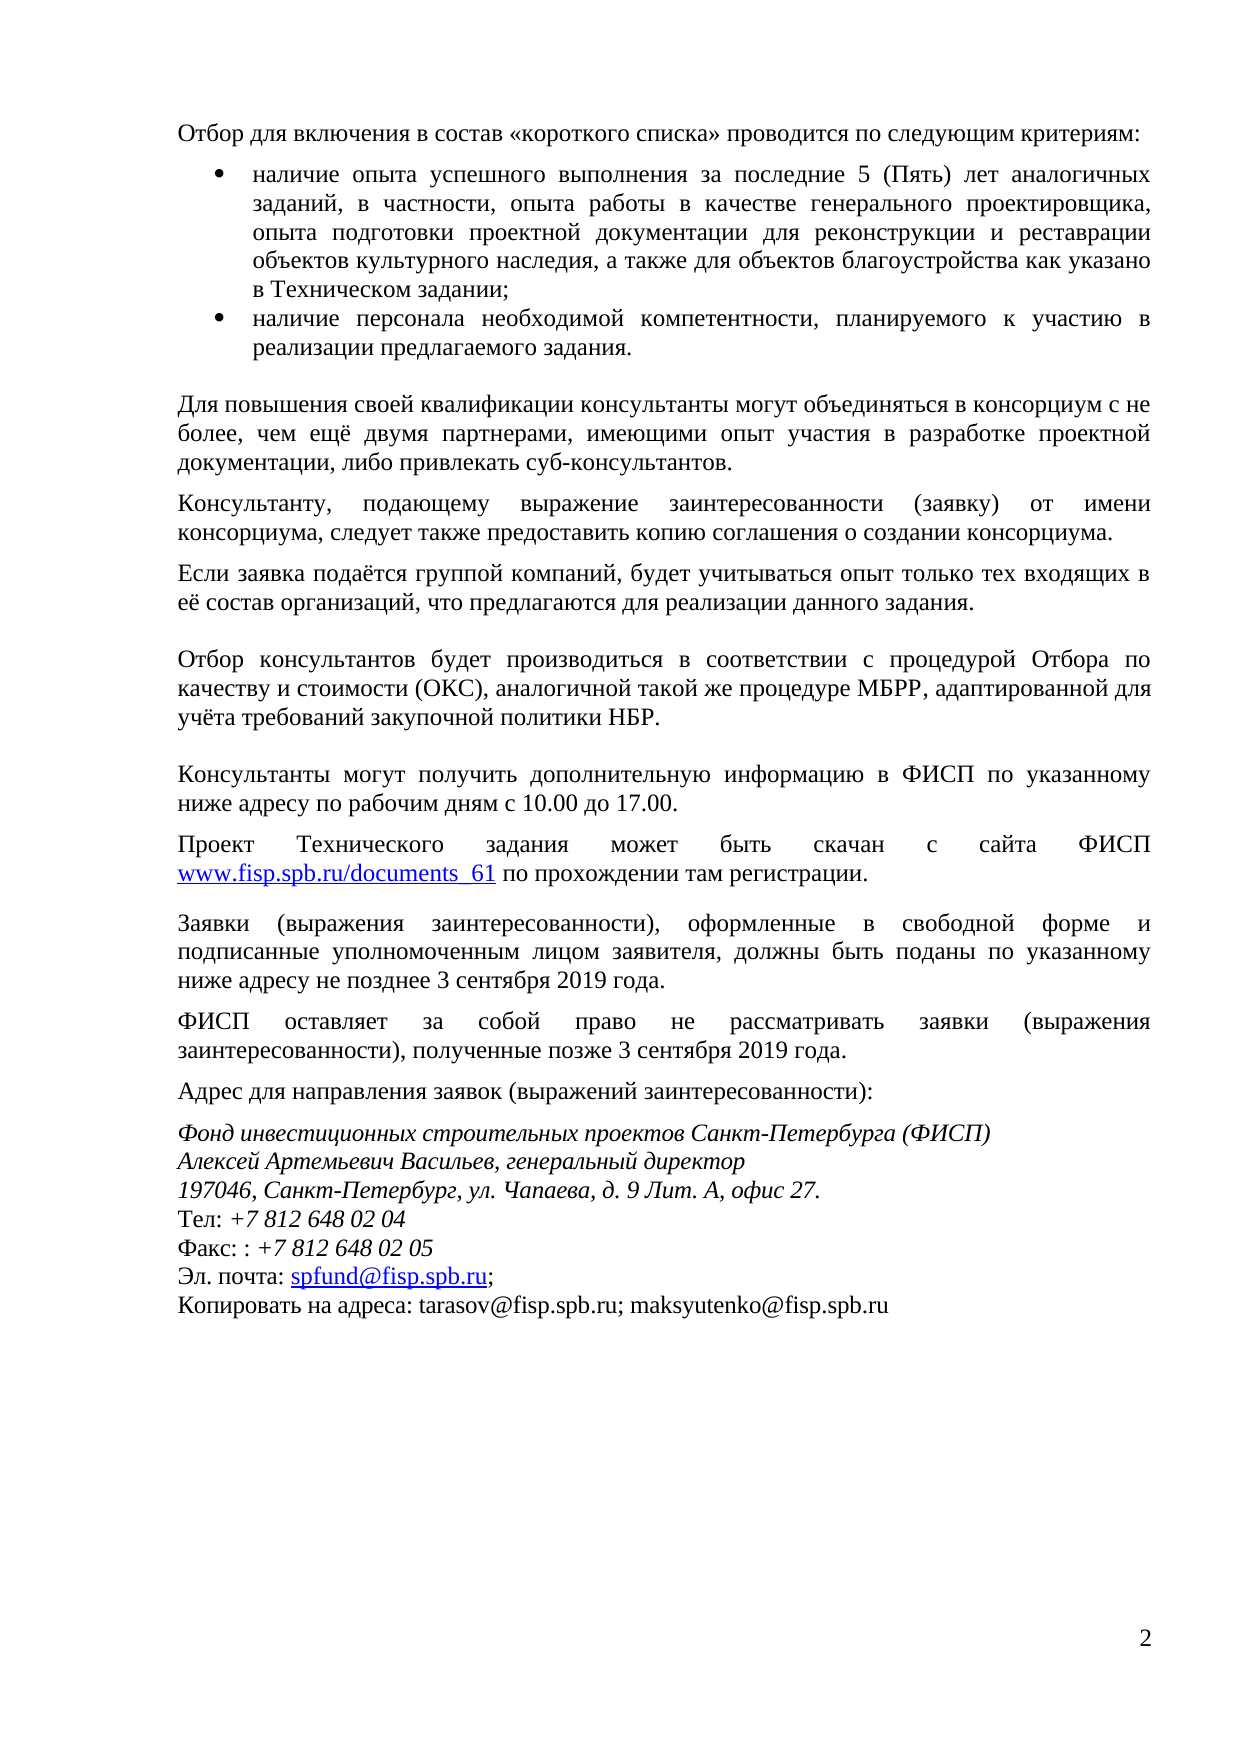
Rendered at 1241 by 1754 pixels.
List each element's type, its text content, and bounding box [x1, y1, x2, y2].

text Тел: +7 812 648 02 04 [177, 1204, 1152, 1233]
text Факс: : +7 812 648 02 05 [177, 1233, 1152, 1261]
text Отбор консультантов будет производиться в соответствии с процедурой Отбора по качеству и стоимости (ОКС), аналогичной такой же процедуре МБРР, адаптированной для учёта требований закупочной политики НБР. [177, 644, 1152, 731]
text Заявки (выражения заинтересованности), оформленные в свободной форме и подписанные уполномоченным лицом заявителя, должны быть поданы по указанному ниже адресу не позднее 3 сентября 2019 года. [177, 908, 1152, 994]
text Копировать на адреса: tarasov@fisp.spb.ru; maksyutenko@fisp.spb.ru [177, 1290, 1152, 1319]
text Если заявка подаётся группой компаний, будет учитываться опыт только тех входящих в её состав организаций, что предлагаются для реализации данного задания. [177, 558, 1152, 616]
list наличие персонала необходимой компетентности, планируемого к участию в реализации предлагаемого задания. [215, 303, 1152, 361]
text Для повышения своей квалификации консультанты могут объединяться в консорциум с не более, чем ещё двумя партнерами, имеющими опыт участия в разработке проектной документации, либо привлекать суб-консультантов. [177, 389, 1152, 476]
text 197046, Санкт-Петербург, ул. Чапаева, д. 9 Лит. А, офис 27. [177, 1175, 1152, 1204]
text Отбор для включения в состав «короткого списка» проводится по следующим критериям: [177, 118, 1152, 147]
text Консультанты могут получить дополнительную информацию в ФИСП по указанному ниже адресу по рабочим дням с 10.00 до 17.00. [177, 759, 1152, 817]
text Алексей Артемьевич Васильев, генеральный директор [177, 1146, 1152, 1175]
text Фонд инвестиционных строительных проектов Санкт-Петербурга (ФИСП) [177, 1118, 1152, 1146]
text Адрес для направления заявок (выражений заинтересованности): [177, 1076, 1152, 1105]
text ФИСП оставляет за собой право не рассматривать заявки (выражения заинтересованности), полученные позже 3 сентября 2019 года. [177, 1006, 1152, 1064]
list наличие опыта успешного выполнения за последние 5 (Пять) лет аналогичных заданий, в частности, опыта работы в качестве генерального проектировщика, опыта подготовки проектной документации для реконструкции и реставрации объектов культурного наследия, а также для объектов благоустройства как указано в Техническом задании; [215, 159, 1152, 303]
text Консультанту, подающему выражение заинтересованности (заявку) от имени консорциума, следует также предоставить копию соглашения о создании консорциума. [177, 488, 1152, 546]
text Проект Технического задания может быть скачан с сайта ФИСП www.fisp.spb.ru/documents_61 по прохождении там регистрации. [177, 829, 1152, 887]
text Эл. почта: spfund@fisp.spb.ru; [177, 1261, 1152, 1290]
